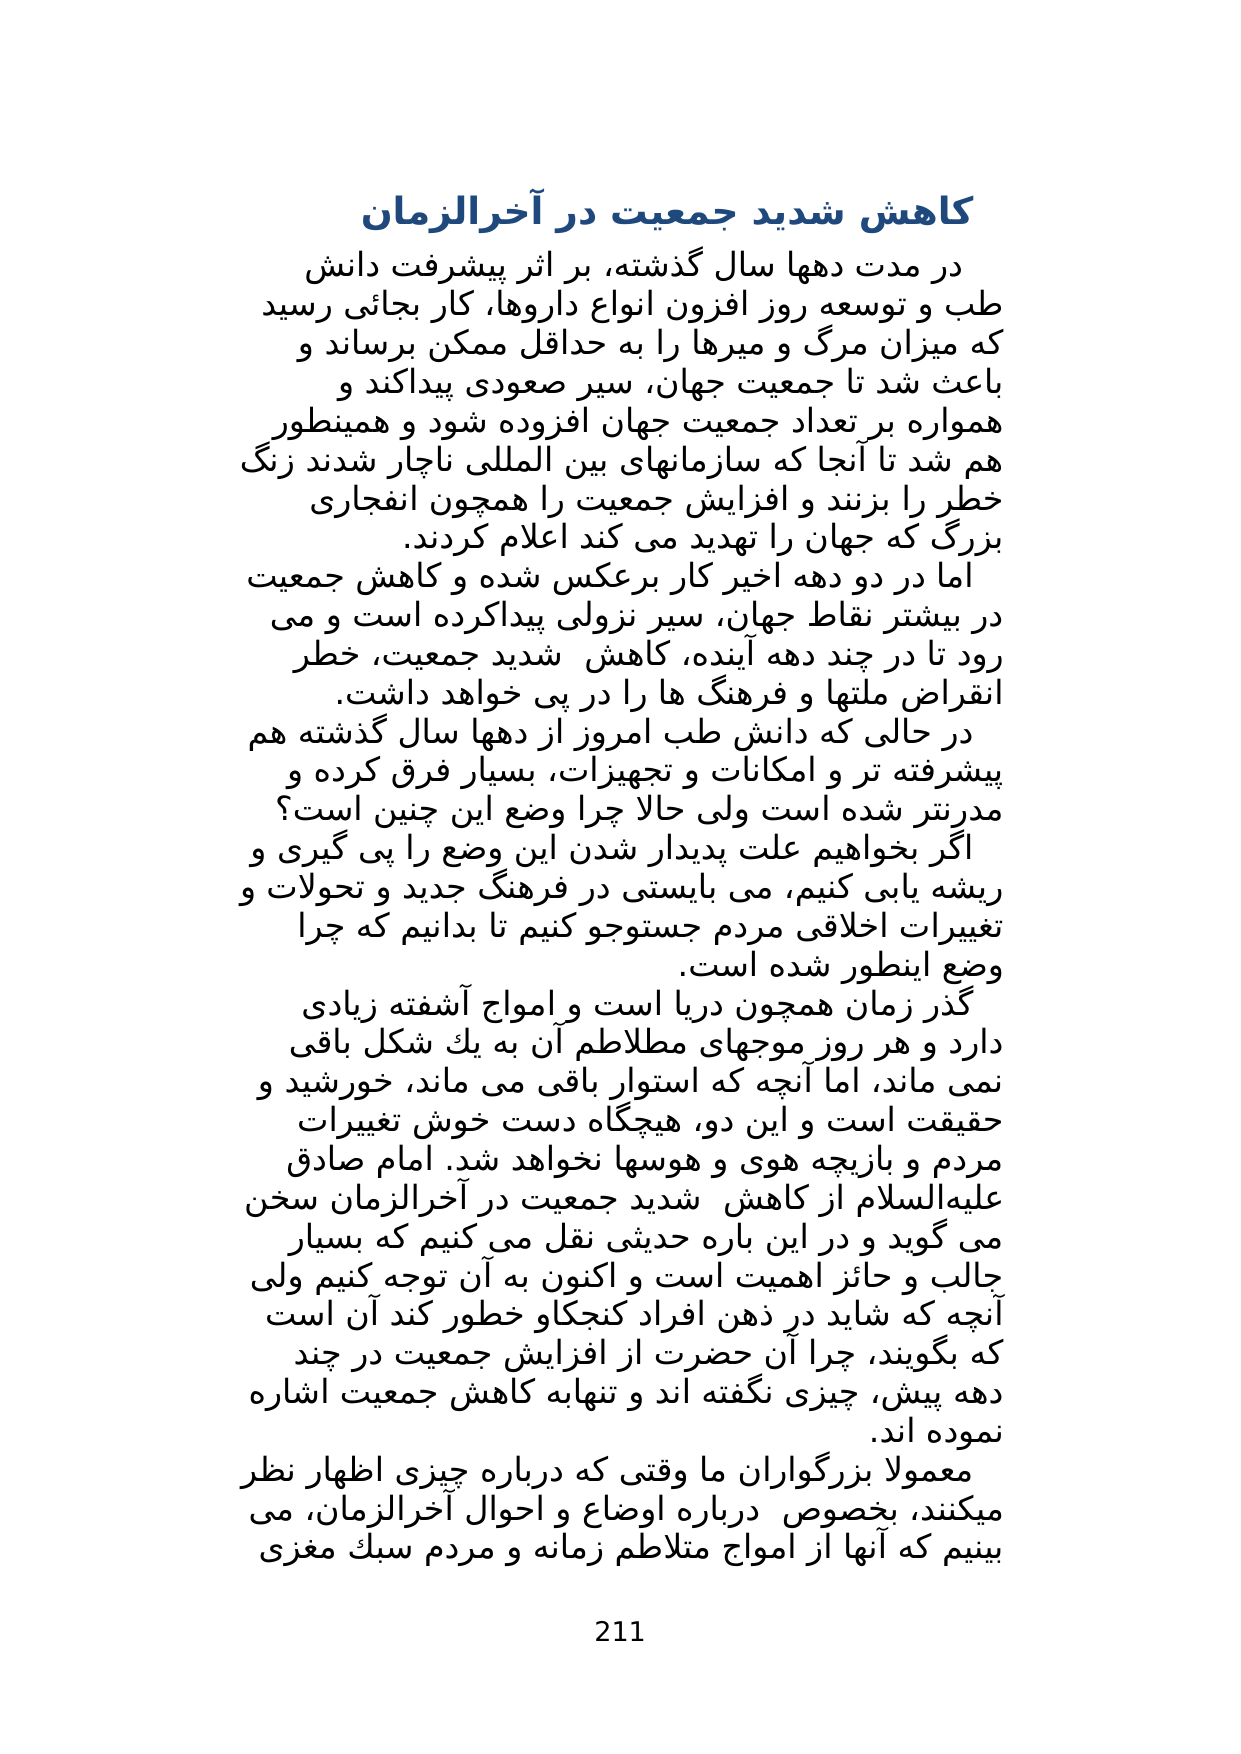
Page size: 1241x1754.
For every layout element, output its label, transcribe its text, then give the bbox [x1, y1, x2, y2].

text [236, 1450, 1004, 1567]
subtitle كاهش شديد جمعيت در آخرالزمان [236, 190, 1004, 233]
text اگر بخواهيم علت پديدار شدن اين وضع را پى گيرى و ريشه يابى كنيم، مى بايستى در فرهنگ جديد و تحولات و تغييرات اخلاقى مردم جستوجو كنيم تا بدانيم كه چرا وضع اينطور شده است. [236, 829, 1004, 984]
text در حالى كه دانش طب امروز از دهها سال گذشته هم پيشرفته تر و امكانات و تجهيزات، بسيار فرق كرده و مدرنتر شده است ولى حالا چرا وضع اين چنين است؟ [236, 712, 1004, 829]
text در مدت دهها سال گذشته، بر اثر پيشرفت دانش طب و توسعه روز افزون انواع داروها، كار بجائى رسيد كه ميزان مرگ و ميرها را به حداقل ممكن برساند و باعث شد تا جمعيت جهان، سير صعودى پيداكند و همواره بر تعداد جمعيت جهان افزوده شود و همينطور هم شد تا آنجا كه سازمانهاى بين المللى ناچار شدند زنگ خطر را بزنند و افزايش جمعيت را همچون انفجارى بزرگ كه جهان را تهديد مى كند اعلام كردند. [236, 246, 1004, 557]
text گذر زمان همچون دريا است و امواج آشفته زيادى دارد و هر روز موجهاى مطلاطم آن به يك شكل باقى نمى ماند، اما آنچه كه استوار باقى مى ماند، خورشيد و حقيقت است و اين دو، هيچگاه دست خوش تغييرات مردم و بازيچه هوى و هوسها نخواهد شد. امام صادق عليه‌السلام از كاهش ‍ شديد جمعيت در آخرالزمان سخن مى گويد و در اين باره حديثى نقل مى كنيم كه بسيار جالب و حائز اهميت است و اكنون به آن توجه كنيم ولى آنچه كه شايد در ذهن افراد كنجكاو خطور كند آن است كه بگويند، چرا آن حضرت از افزايش جمعيت در چند دهه پيش، چيزى نگفته اند و تنهابه كاهش جمعيت اشاره نموده اند. [236, 984, 1004, 1450]
text اما در دو دهه اخير كار برعكس شده و كاهش جمعيت در بيشتر نقاط جهان، سير نزولى پيداكرده است و مى رود تا در چند دهه آينده، كاهش ‍ شديد جمعيت، خطر انقراض ملتها و فرهنگ ها را در پى خواهد داشت. [236, 557, 1004, 712]
